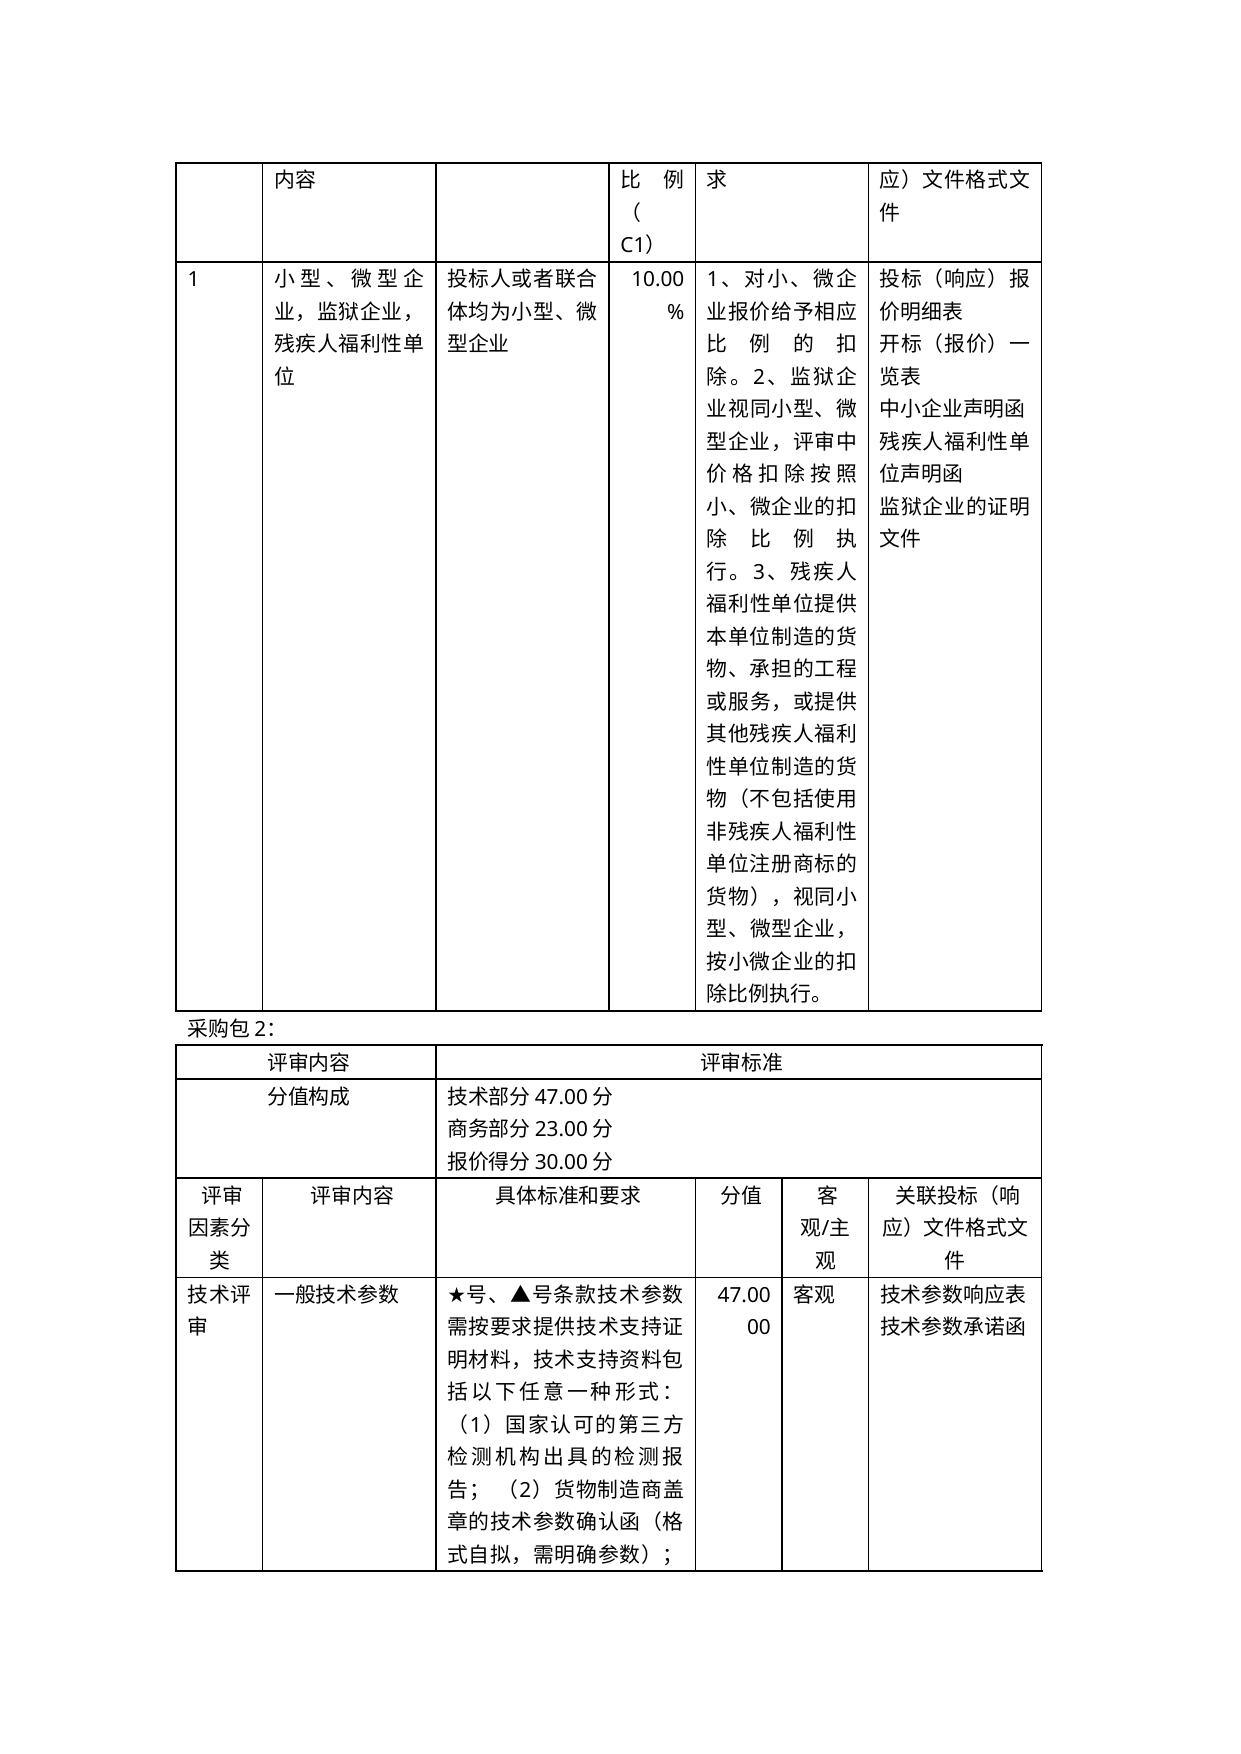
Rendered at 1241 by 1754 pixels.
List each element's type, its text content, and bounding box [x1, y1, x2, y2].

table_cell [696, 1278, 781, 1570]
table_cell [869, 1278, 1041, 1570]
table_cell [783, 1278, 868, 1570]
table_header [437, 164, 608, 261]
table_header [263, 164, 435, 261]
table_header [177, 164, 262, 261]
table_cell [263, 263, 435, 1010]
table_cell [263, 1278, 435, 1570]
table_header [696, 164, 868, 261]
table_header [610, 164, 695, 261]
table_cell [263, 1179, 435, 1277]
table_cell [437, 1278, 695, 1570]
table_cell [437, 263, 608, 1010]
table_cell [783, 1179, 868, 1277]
text 采购包2： [187, 1012, 1053, 1044]
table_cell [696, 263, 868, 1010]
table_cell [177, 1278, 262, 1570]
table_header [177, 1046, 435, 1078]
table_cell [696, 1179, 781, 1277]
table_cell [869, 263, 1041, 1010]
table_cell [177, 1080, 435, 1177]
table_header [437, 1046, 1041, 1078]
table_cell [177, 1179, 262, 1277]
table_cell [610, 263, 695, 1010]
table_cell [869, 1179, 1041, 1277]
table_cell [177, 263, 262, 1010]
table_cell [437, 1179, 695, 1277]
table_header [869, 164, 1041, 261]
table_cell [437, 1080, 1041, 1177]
